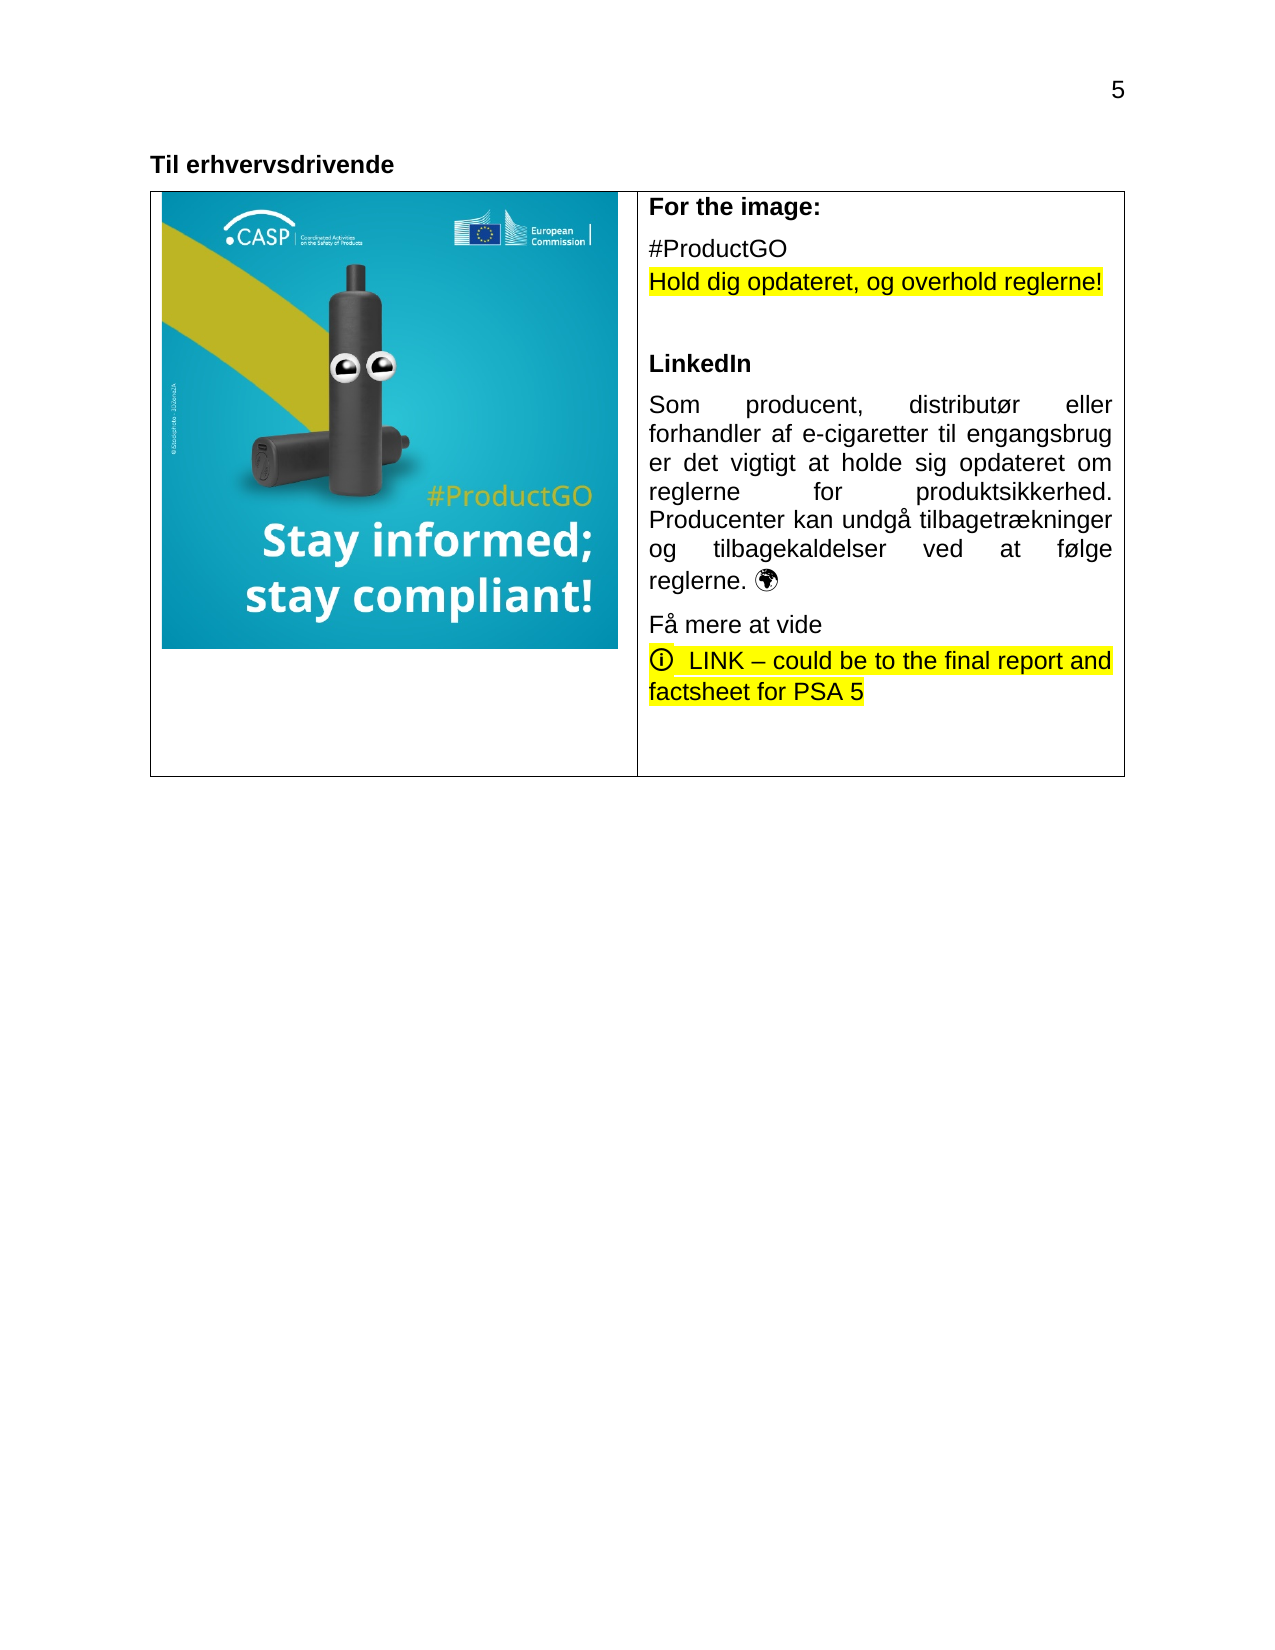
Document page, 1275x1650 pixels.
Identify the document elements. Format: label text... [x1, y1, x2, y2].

picture [161, 192, 618, 649]
table_header For the image: #ProductGO Hold dig opdateret, og overhold reglerne! LinkedIn Som producent, distributør eller forhandler af e-cigaretter til engangsbrug er det vigtigt at holde sig opdateret om reglerne for produktsikkerhed. Producenter kan undgå tilbagetrækninger og tilbagekaldelser ved at følge reglerne. 🌍 Få mere at vide 🛈 LINK – could be to the final report and factsheet for PSA 5 [638, 192, 1124, 776]
text Til erhvervsdrivende [150, 150, 1125, 179]
table_header [151, 192, 637, 776]
